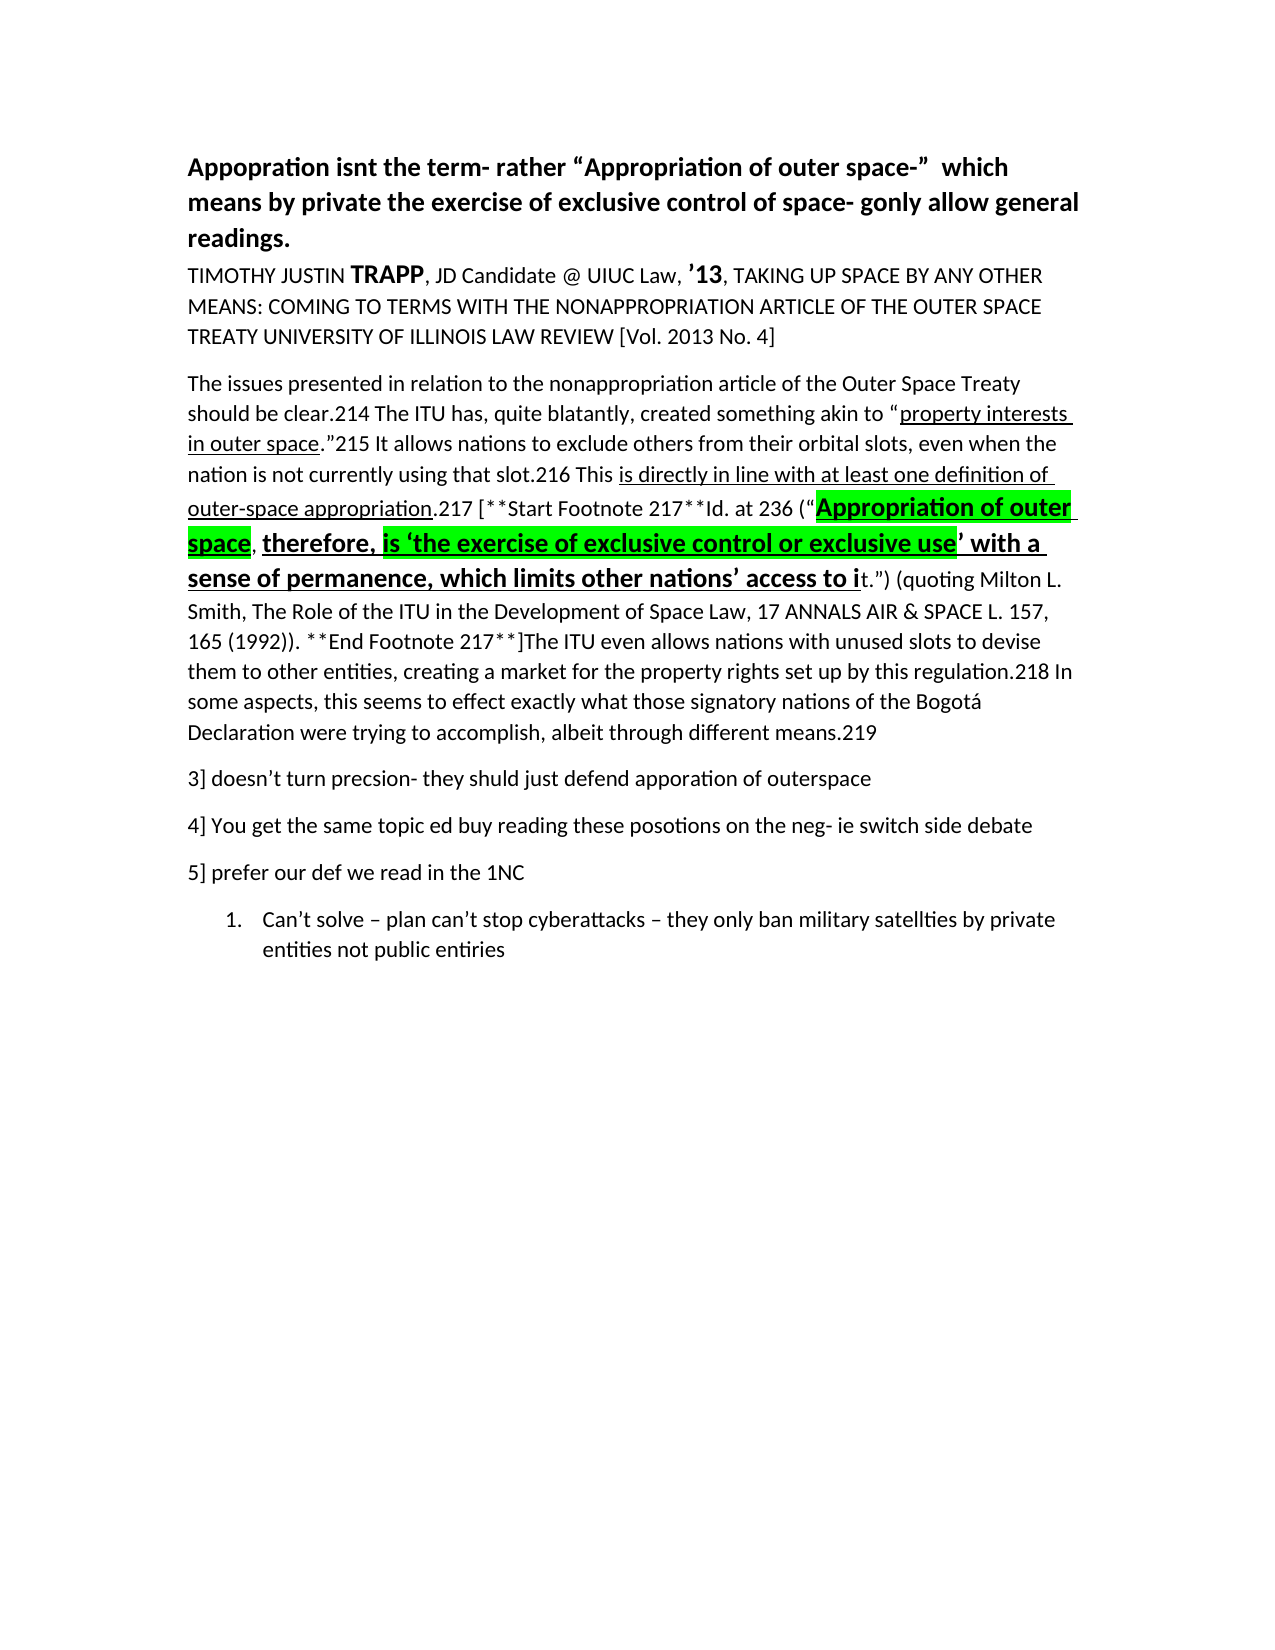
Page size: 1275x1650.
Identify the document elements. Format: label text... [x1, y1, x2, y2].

text TIMOTHY JUSTIN TRAPP, JD Candidate @ UIUC Law, ’13, TAKING UP SPACE BY ANY OTHER MEANS: COMING TO TERMS WITH THE NONAPPROPRIATION ARTICLE OF THE OUTER SPACE TREATY UNIVERSITY OF ILLINOIS LAW REVIEW [Vol. 2013 No. 4] [187, 257, 1087, 350]
text 5] prefer our def we read in the 1NC [187, 858, 1087, 886]
list Can’t solve – plan can’t stop cyberattacks – they only ban military satellties by private entities not public entiries [225, 905, 1087, 963]
text The issues presented in relation to the nonappropriation article of the Outer Space Treaty should be clear.214 The ITU has, quite blatantly, created something akin to “property interests in outer space.”215 It allows nations to exclude others from their orbital slots, even when the nation is not currently using that slot.216 This is directly in line with at least one definition of outer-space appropriation.217 [**Start Footnote 217**Id. at 236 (“Appropriation of outer space, therefore, is ‘the exercise of exclusive control or exclusive use’ with a sense of permanence, which limits other nations’ access to it.”) (quoting Milton L. Smith, The Role of the ITU in the Development of Space Law, 17 ANNALS AIR & SPACE L. 157, 165 (1992)). **End Footnote 217**]The ITU even allows nations with unused slots to devise them to other entities, creating a market for the property rights set up by this regulation.218 In some aspects, this seems to effect exactly what those signatory nations of the Bogotá Declaration were trying to accomplish, albeit through different means.219 [187, 369, 1087, 746]
text 3] doesn’t turn precsion- they shuld just defend apporation of outerspace [187, 764, 1087, 793]
text 4] You get the same topic ed buy reading these posotions on the neg- ie switch side debate [187, 811, 1087, 839]
subtitle Appopration isnt the term- rather “Appropriation of outer space-” which means by private the exercise of exclusive control of space- gonly allow general readings. [187, 150, 1087, 254]
